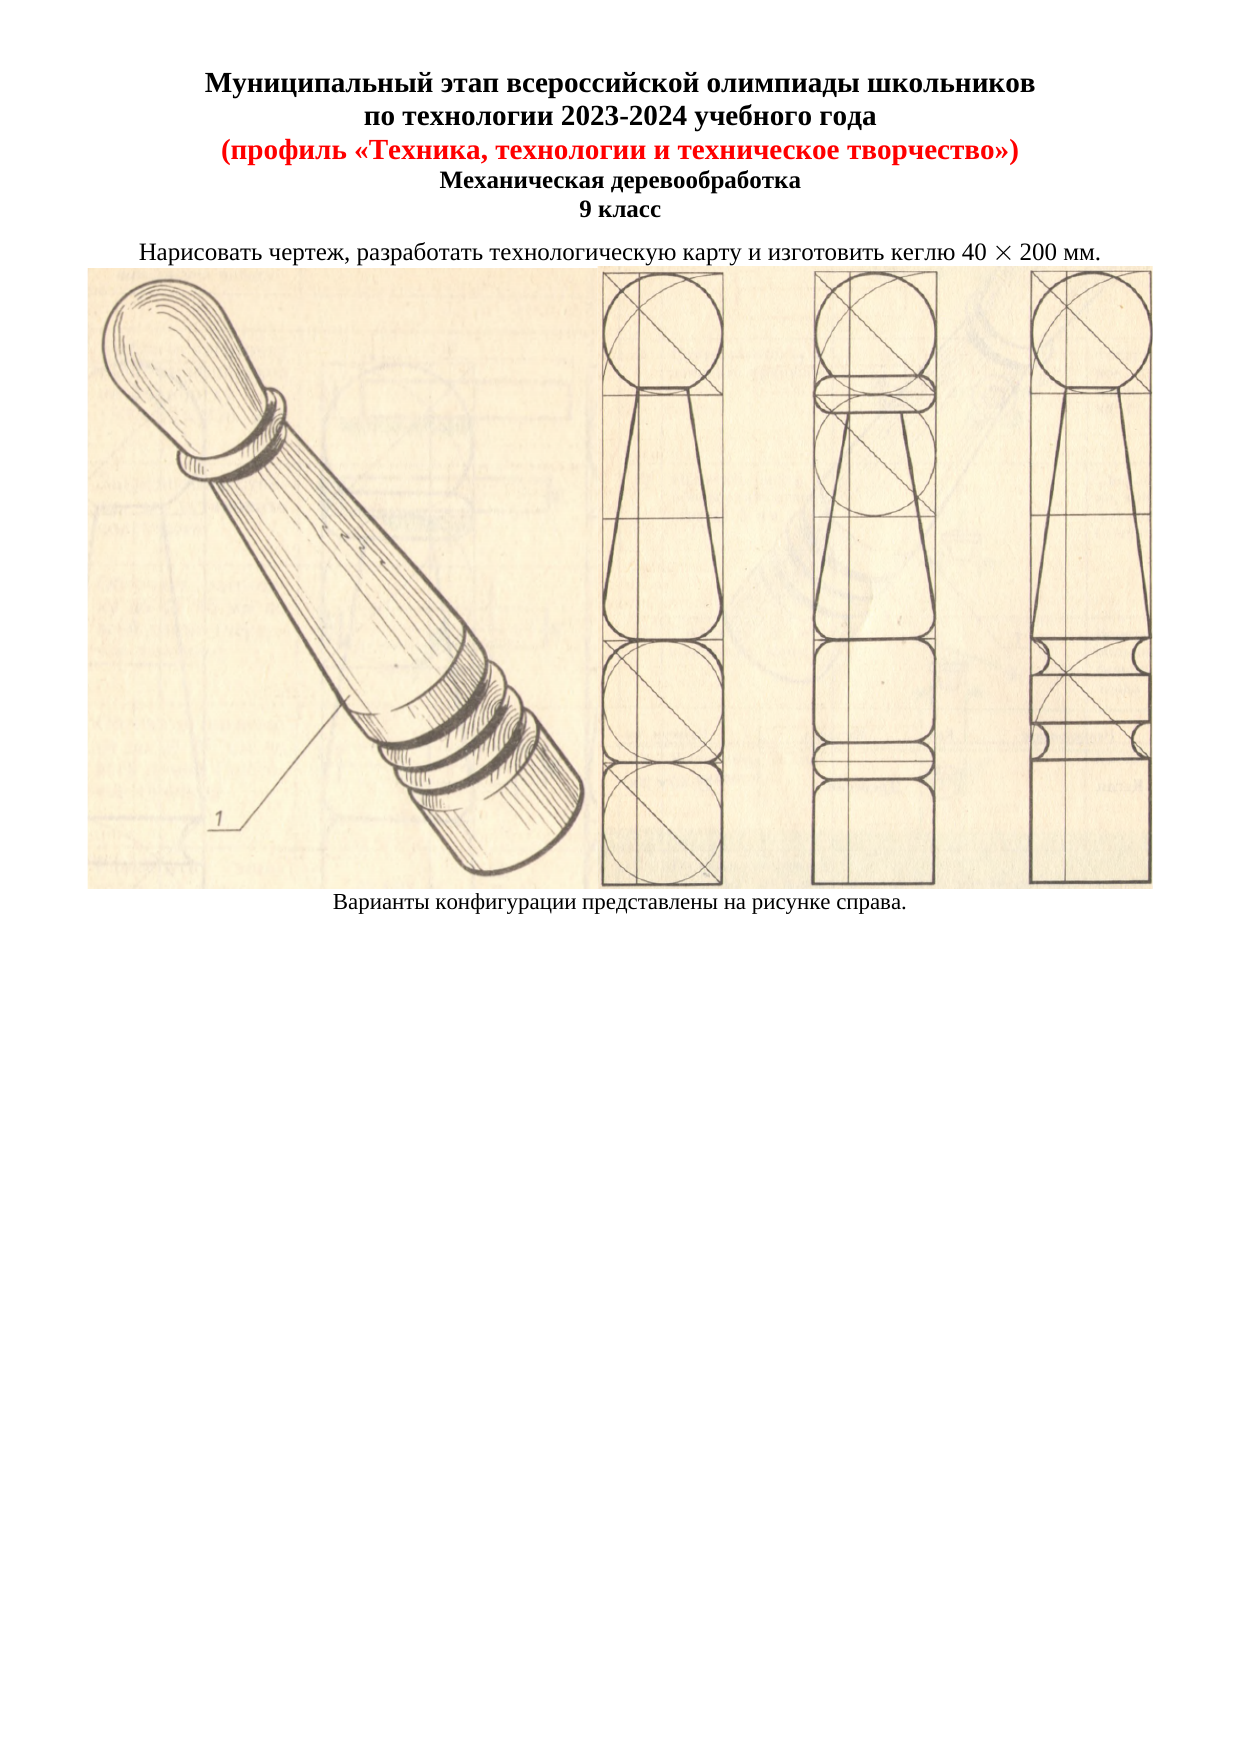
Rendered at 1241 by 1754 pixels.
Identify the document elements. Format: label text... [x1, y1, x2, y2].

text Варианты конфигурации представлены на рисунке справа. [65, 888, 1175, 914]
picture [87, 266, 1153, 889]
text (профиль «Техника, технологии и техническое творчество») [65, 132, 1175, 166]
text Механическая деревообработка [65, 166, 1175, 194]
text по технологии 2023-2024 учебного года [65, 98, 1175, 132]
text 9 класс [65, 194, 1175, 223]
subtitle Нарисовать чертеж, разработать технологическую карту и изготовить кеглю 40 200 мм. [71, 237, 1168, 266]
text Муниципальный этап всероссийской олимпиады школьников [65, 65, 1175, 98]
